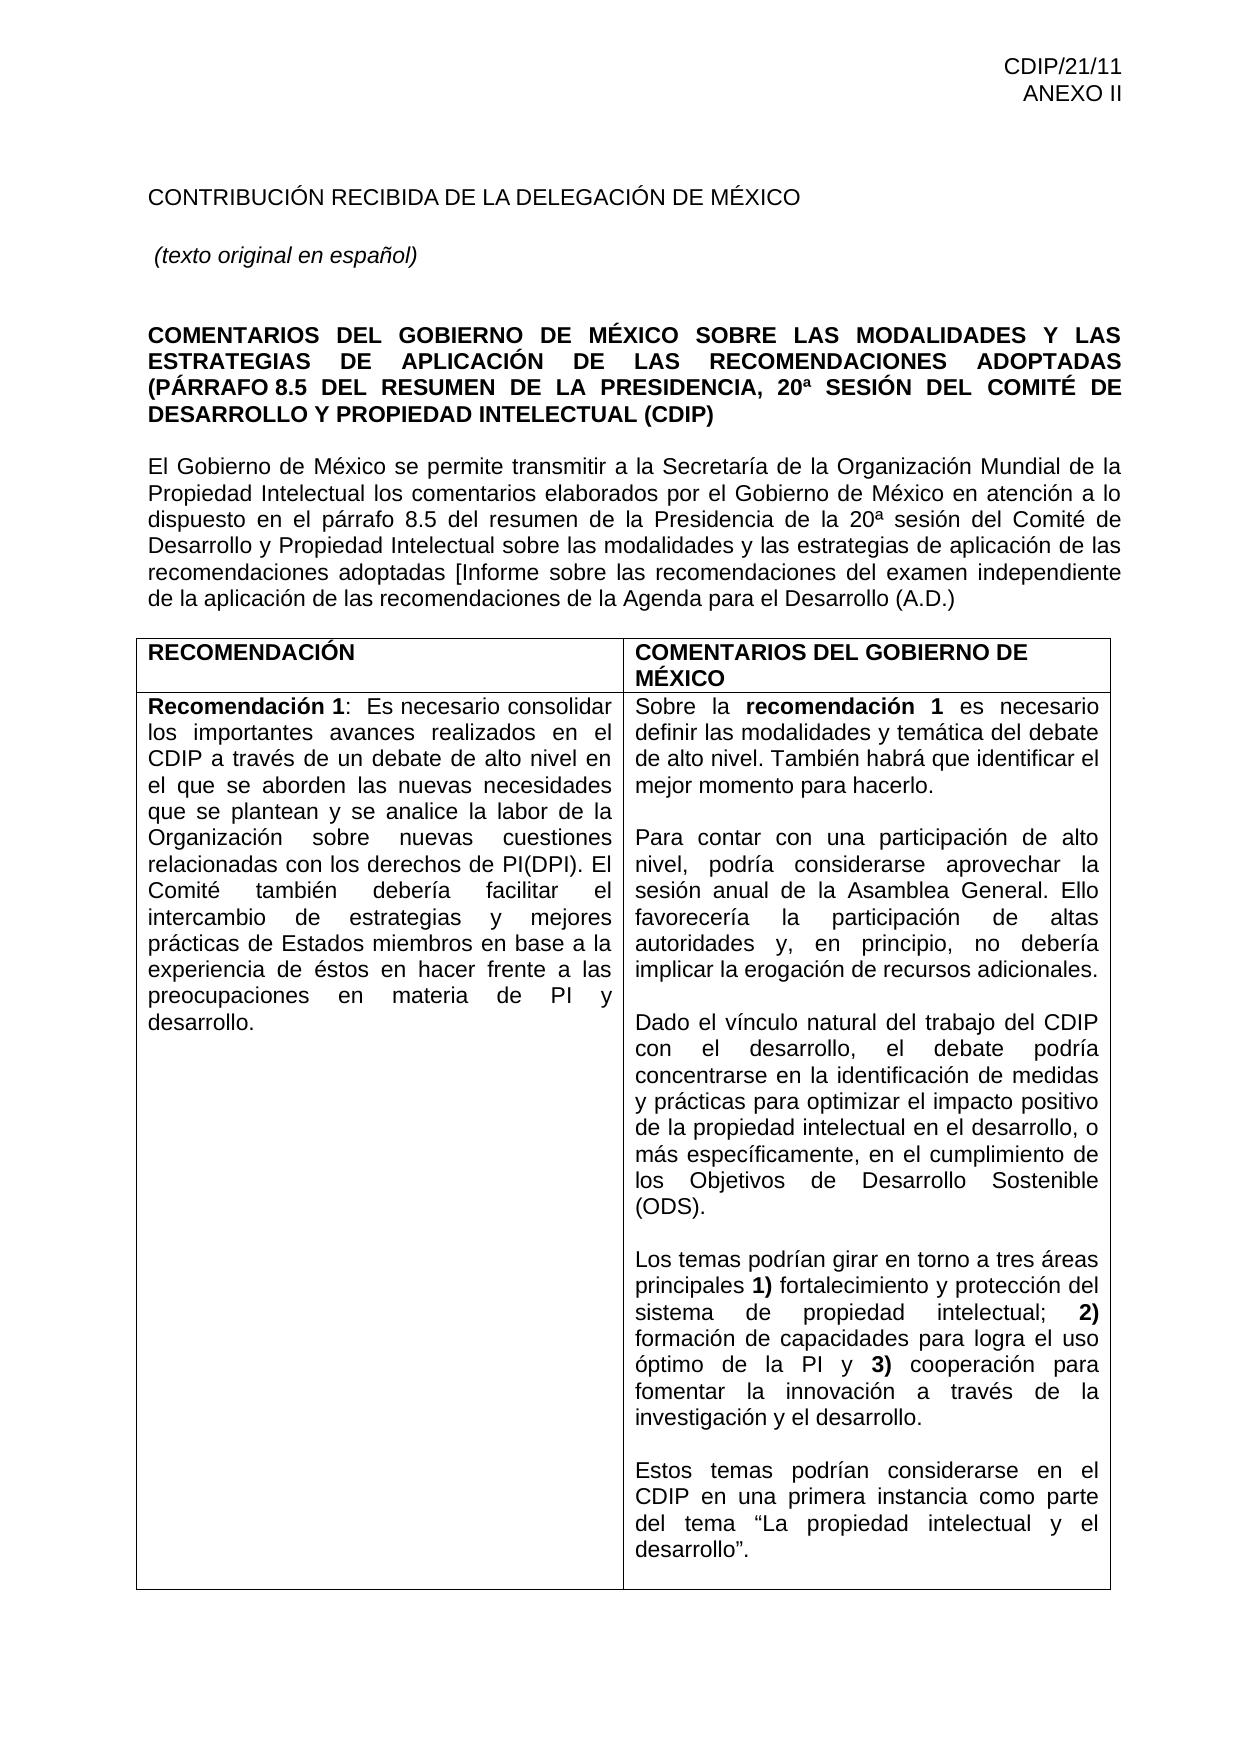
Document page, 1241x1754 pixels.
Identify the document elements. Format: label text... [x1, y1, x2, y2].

text (texto original en español) [148, 242, 1122, 269]
table_header COMENTARIOS DEL GOBIERNO DE MÉXICO [624, 639, 1110, 692]
text El Gobierno de México se permite transmitir a la Secretaría de la Organización Mundial de la Propiedad Intelectual los comentarios elaborados por el Gobierno de México en atención a lo dispuesto en el párrafo 8.5 del resumen de la Presidencia de la 20ª sesión del Comité de Desarrollo y Propiedad Intelectual sobre las modalidades y las estrategias de aplicación de las recomendaciones adoptadas [Informe sobre las recomendaciones del examen independiente de la aplicación de las recomendaciones de la Agenda para el Desarrollo (A.D.) [148, 453, 1122, 611]
table_cell Sobre la recomendación 1 es necesario definir las modalidades y temática del debate de alto nivel. También habrá que identificar el mejor momento para hacerlo. Para contar con una participación de alto nivel, podría considerarse aprovechar la sesión anual de la Asamblea General. Ello favorecería la participación de altas autoridades y, en principio, no debería implicar la erogación de recursos adicionales. Dado el vínculo natural del trabajo del CDIP con el desarrollo, el debate podría concentrarse en la identificación de medidas y prácticas para optimizar el impacto positivo de la propiedad intelectual en el desarrollo, o más específicamente, en el cumplimiento de los Objetivos de Desarrollo Sostenible (ODS). Los temas podrían girar en torno a tres áreas principales 1) fortalecimiento y protección del sistema de propiedad intelectual; 2) formación de capacidades para logra el uso óptimo de la PI y 3) cooperación para fomentar la innovación a través de la investigación y el desarrollo. Estos temas podrían considerarse en el CDIP en una primera instancia como parte del tema “La propiedad intelectual y el desarrollo”. [624, 693, 1110, 1589]
table_cell Recomendación 1: Es necesario consolidar los importantes avances realizados en el CDIP a través de un debate de alto nivel en el que se aborden las nuevas necesidades que se plantean y se analice la labor de la Organización sobre nuevas cuestiones relacionadas con los derechos de PI(DPI). El Comité también debería facilitar el intercambio de estrategias y mejores prácticas de Estados miembros en base a la experiencia de éstos en hacer frente a las preocupaciones en materia de PI y desarrollo. [137, 693, 623, 1589]
table_header RECOMENDACIÓN [137, 639, 623, 692]
text COMENTARIOS DEL GOBIERNO DE MÉXICO SOBRE LAS MODALIDADES Y LAS ESTRATEGIAS DE APLICACIÓN DE LAS RECOMENDACIONES ADOPTADAS (PÁRRAFO 8.5 DEL RESUMEN DE LA PRESIDENCIA, 20ª SESIÓN DEL COMITÉ DE DESARROLLO Y PROPIEDAD INTELECTUAL (CDIP) [148, 322, 1122, 427]
subtitle contribución recibida de la delegación de méxico [148, 183, 1122, 210]
